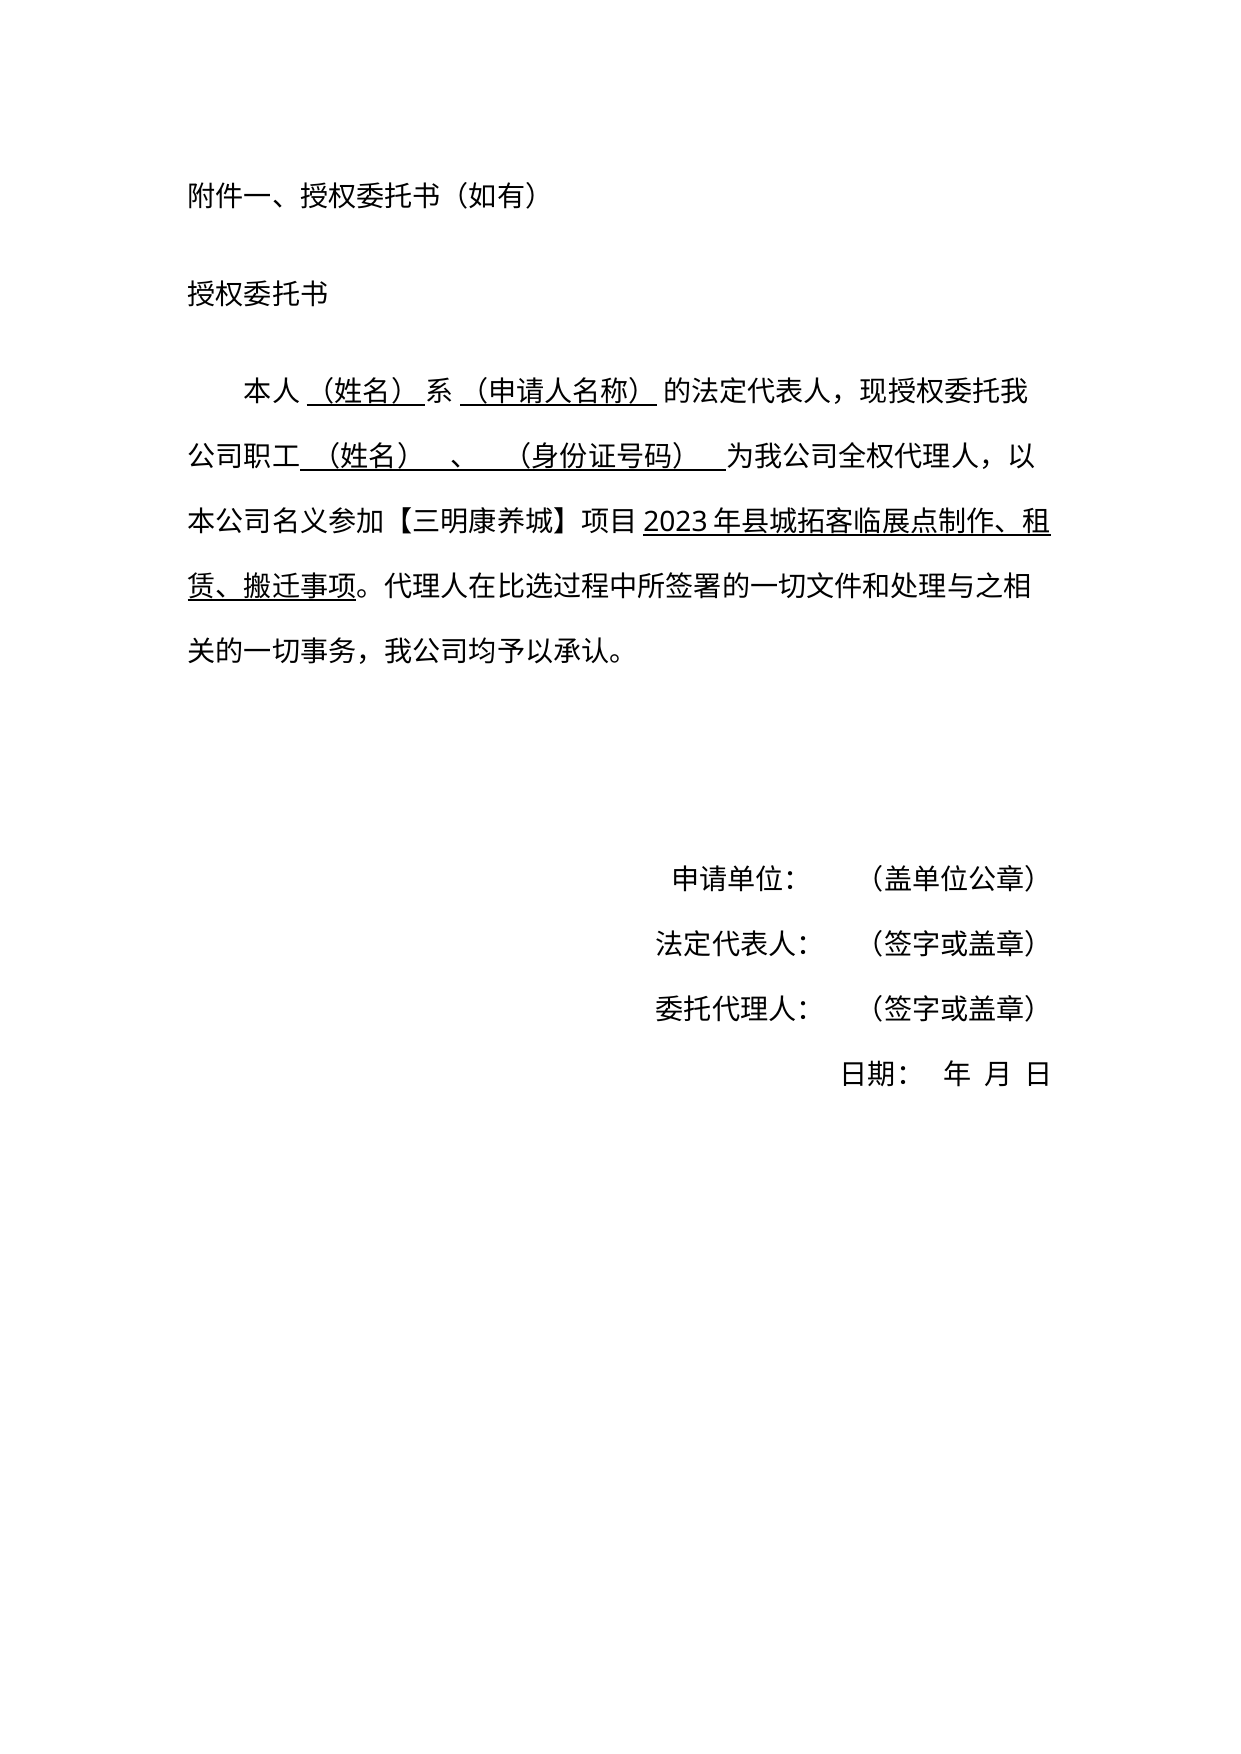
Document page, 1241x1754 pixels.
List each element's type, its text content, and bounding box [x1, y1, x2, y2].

text 授权委托书 [187, 259, 1053, 324]
text 本人 （姓名） 系 （申请人名称） 的法定代表人，现授权委托我公司职工 （姓名） 、 （身份证号码） 为我公司全权代理人，以本公司名义参加【三明康养城】项目2023年县城拓客临展点制作、租赁、搬迁事项。代理人在比选过程中所签署的一切文件和处理与之相关的一切事务，我公司均予以承认。 [187, 357, 1053, 682]
text 日期： 年 月 日 [187, 1039, 1053, 1104]
text 法定代表人： （签字或盖章） [187, 909, 1053, 974]
text 委托代理人： （签字或盖章） [187, 974, 1053, 1039]
text 申请单位： （盖单位公章） [187, 844, 1053, 909]
text 附件一、授权委托书（如有） [187, 162, 1053, 227]
